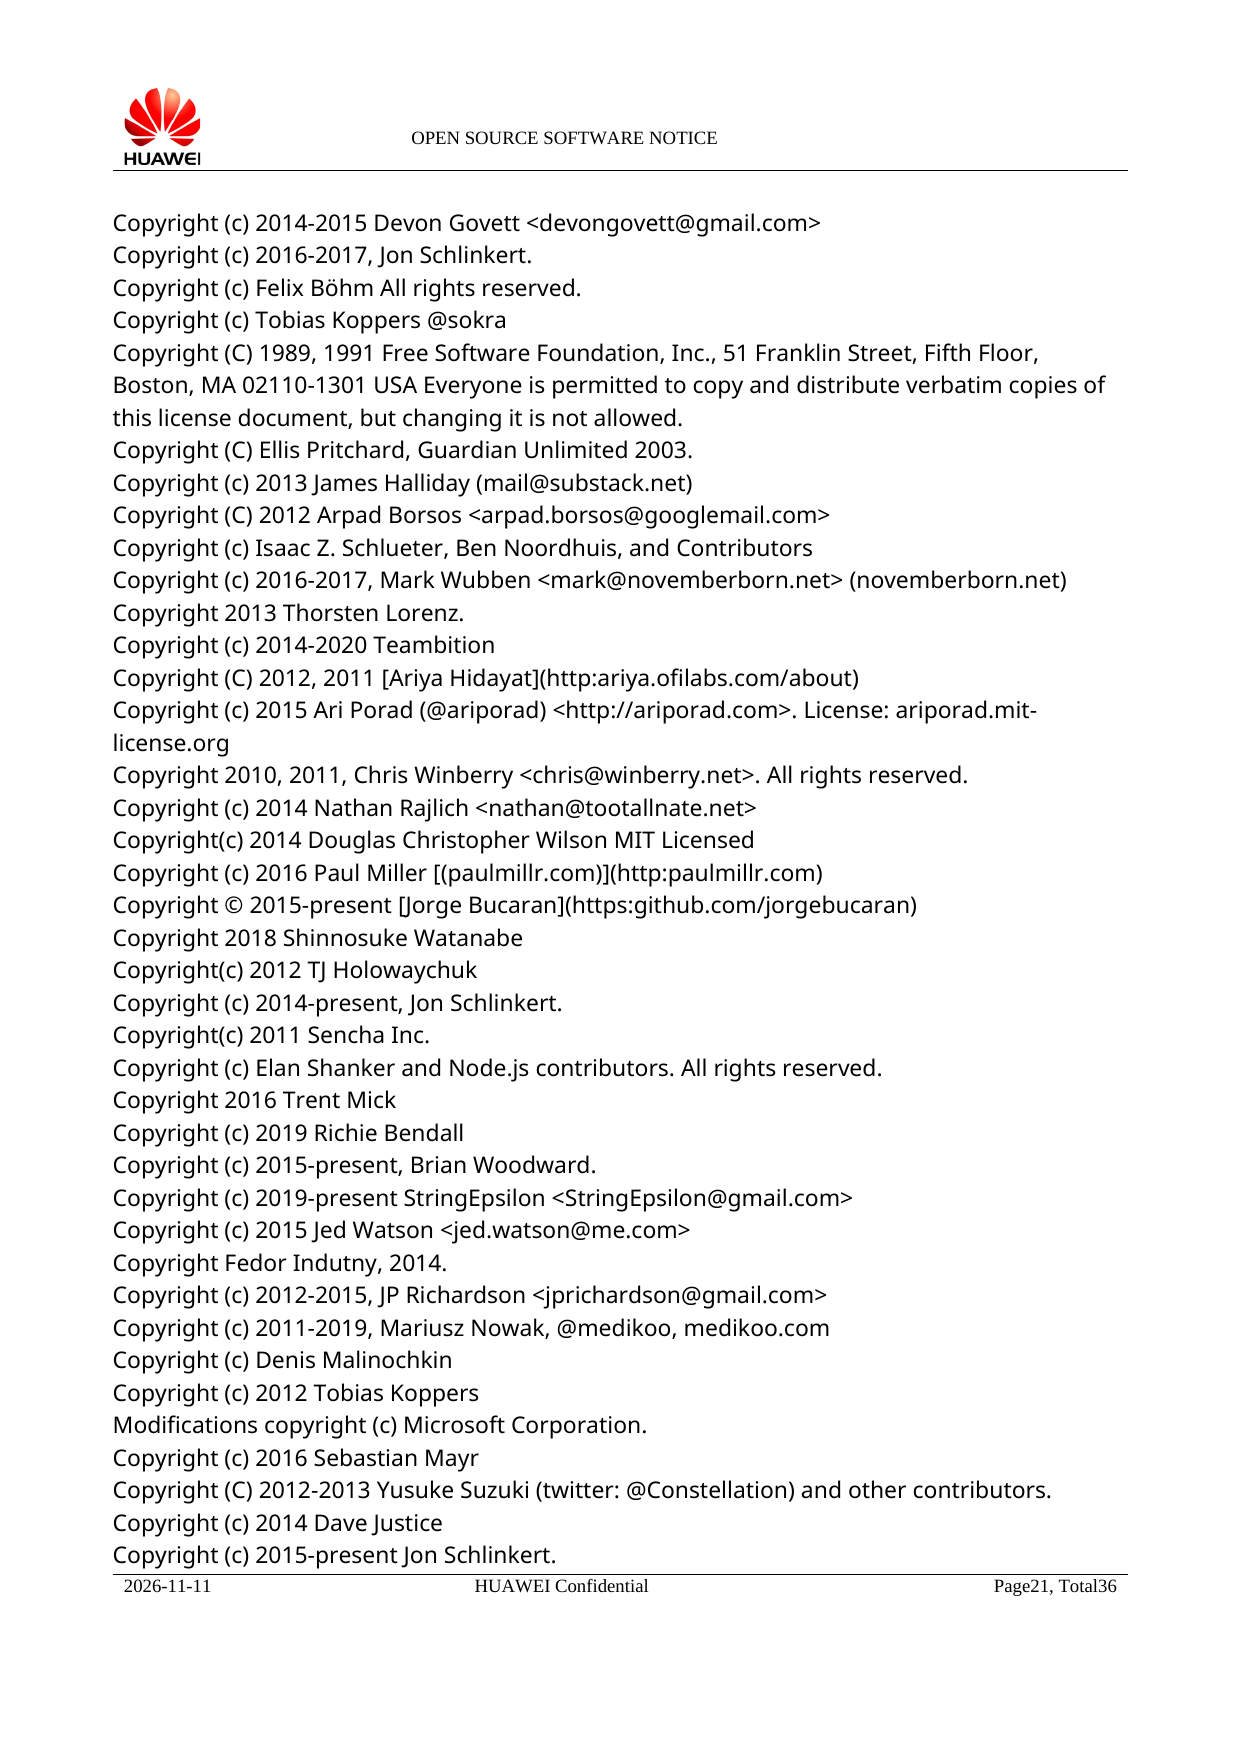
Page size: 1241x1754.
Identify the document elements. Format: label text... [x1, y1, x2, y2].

picture [124, 88, 201, 165]
